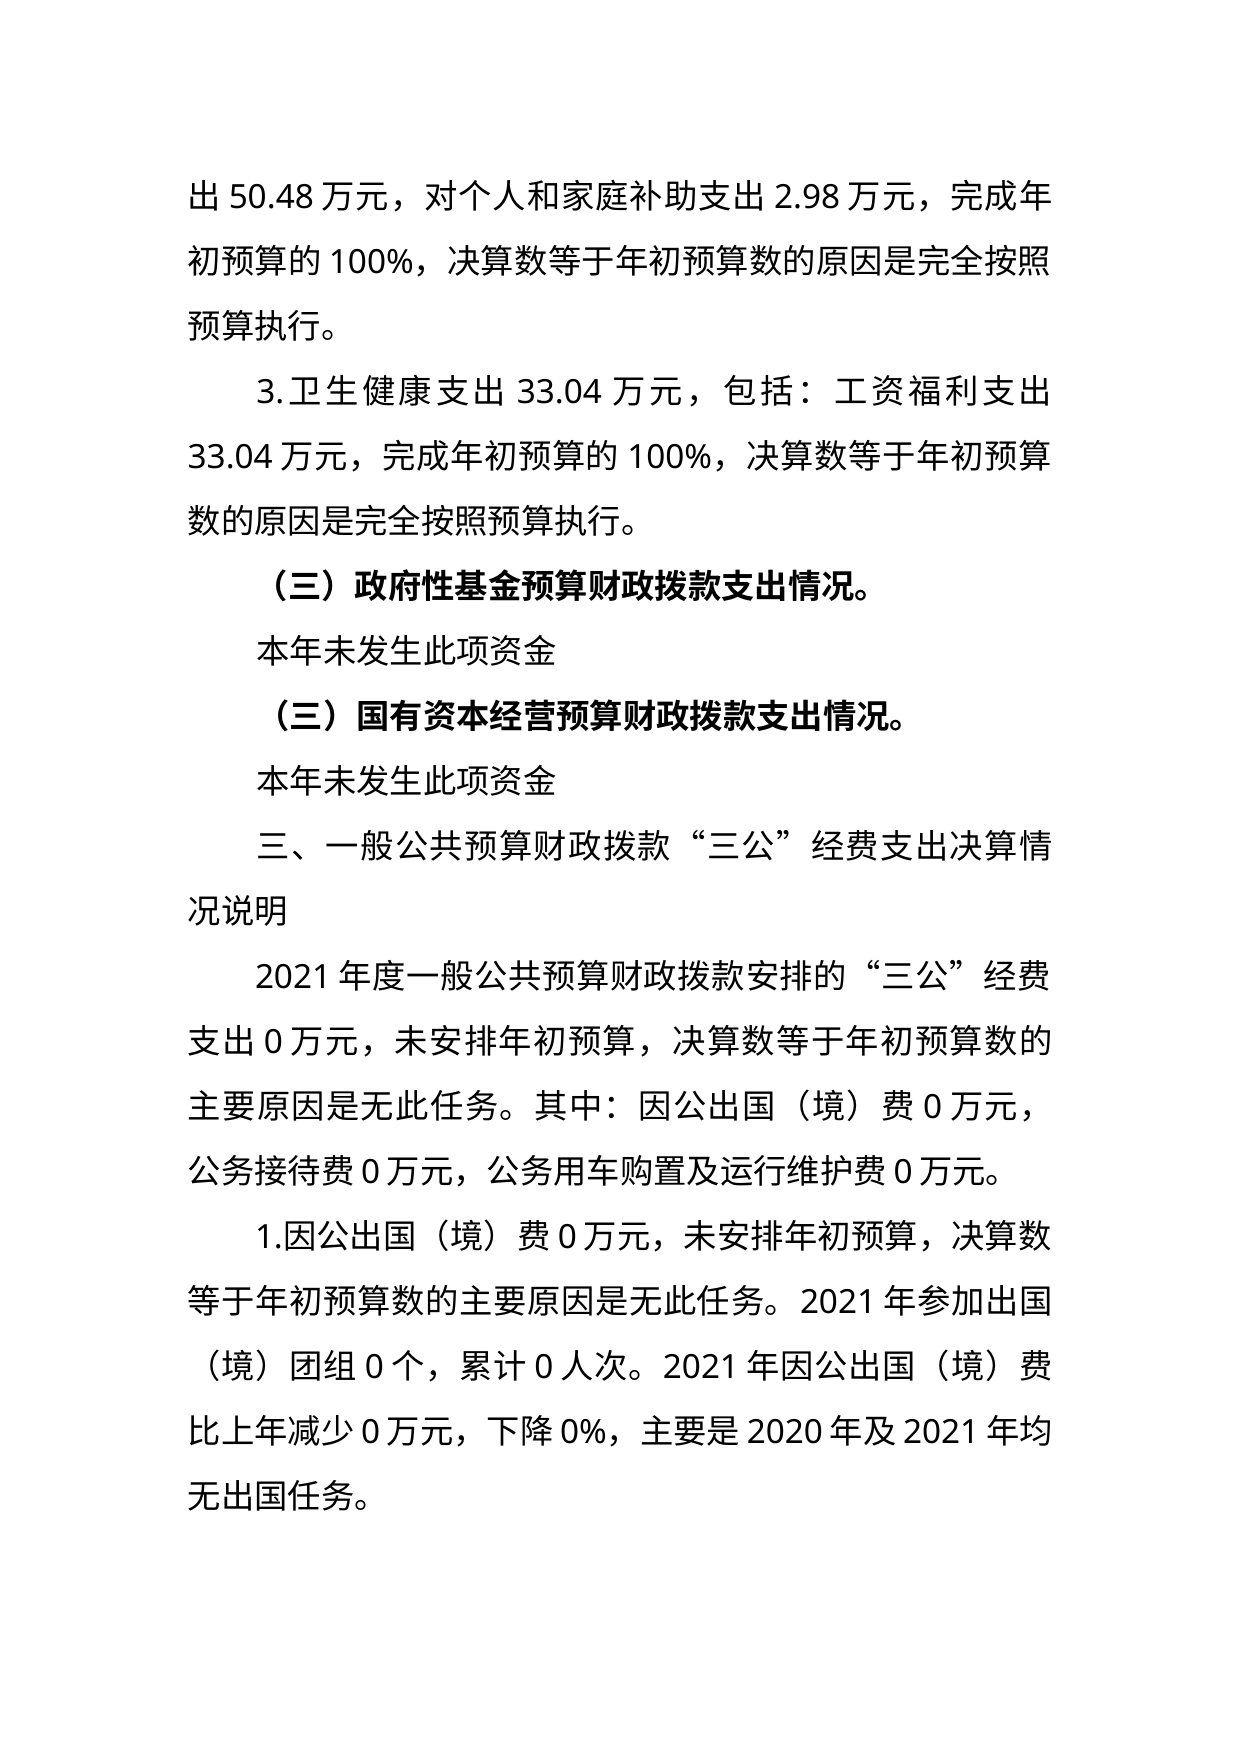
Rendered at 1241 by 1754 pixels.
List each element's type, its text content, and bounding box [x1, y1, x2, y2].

text 本年未发生此项资金 [256, 747, 1053, 812]
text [187, 162, 1053, 357]
text 本年未发生此项资金 [187, 617, 1053, 682]
text （三）政府性基金预算财政拨款支出情况。 [187, 552, 1053, 617]
text 1.因公出国（境）费0万元，未安排年初预算，决算数等于年初预算数的主要原因是无此任务。2021年参加出国（境）团组0个，累计0人次。2021年因公出国（境）费比上年减少0万元，下降0%，主要是2020年及2021年均无出国任务。 [187, 1202, 1053, 1527]
text 3.卫生健康支出33.04万元，包括：工资福利支出33.04万元，完成年初预算的100%，决算数等于年初预算数的原因是完全按照预算执行。 [187, 357, 1053, 552]
text 三、一般公共预算财政拨款“三公”经费支出决算情况说明 [187, 812, 1053, 942]
list 国有资本经营预算财政拨款支出情况。 [187, 682, 1053, 747]
text 2021年度一般公共预算财政拨款安排的“三公”经费支出0万元，未安排年初预算，决算数等于年初预算数的主要原因是无此任务。其中：因公出国（境）费0万元，公务接待费0万元，公务用车购置及运行维护费0万元。 [187, 942, 1053, 1202]
